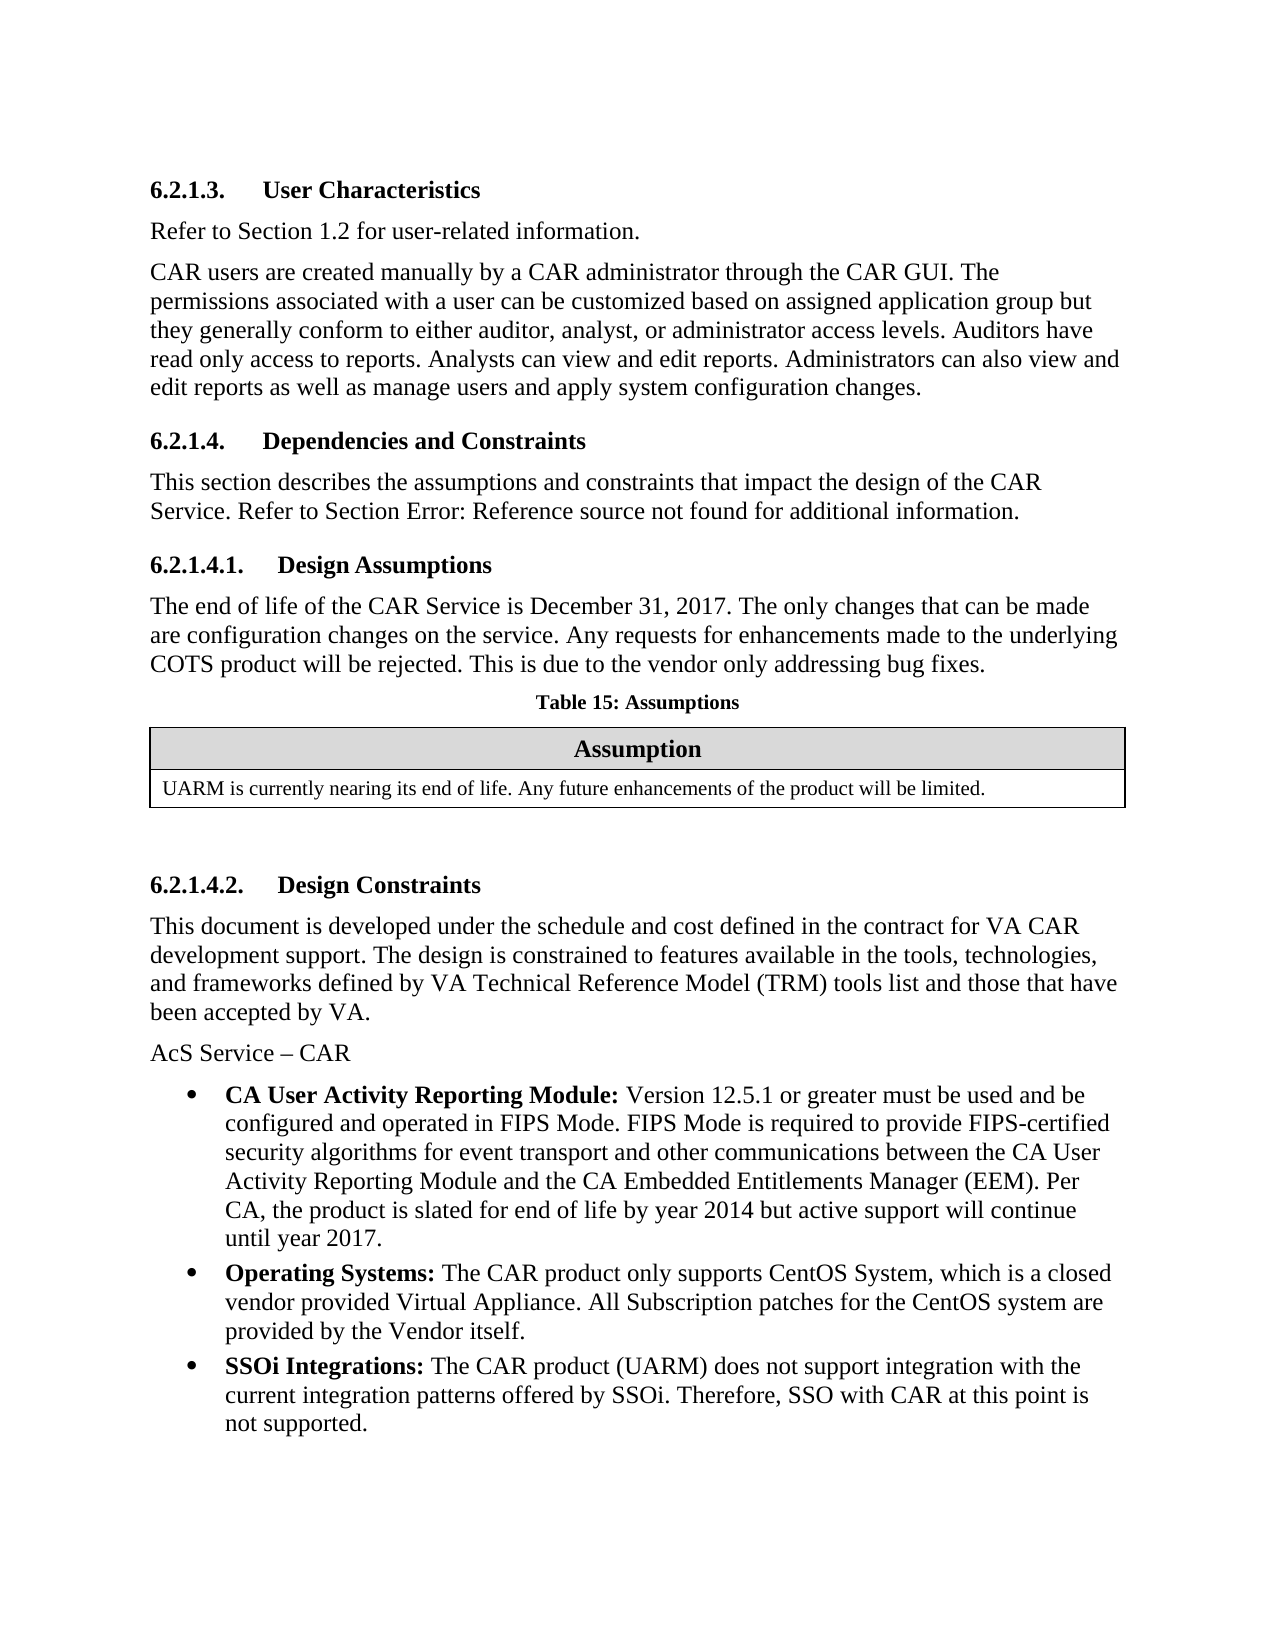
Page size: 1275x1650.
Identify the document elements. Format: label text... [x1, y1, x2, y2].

table_header Assumption [151, 728, 1124, 769]
text CA User Activity Reporting Module: Version 12.5.1 or greater must be used and be configured and operated in FIPS Mode. FIPS Mode is required to provide FIPS-certified security algorithms for event transport and other communications between the CA User Activity Reporting Module and the CA Embedded Entitlements Manager (EEM). Per CA, the product is slated for end of life by year 2014 but active support will continue until year 2017. [187, 1080, 1125, 1252]
text SSOi Integrations: The CAR product (UARM) does not support integration with the current integration patterns offered by SSOi. Therefore, SSO with CAR at this point is not supported. [187, 1351, 1125, 1437]
subtitle Design Constraints [150, 870, 1125, 898]
subtitle User Characteristics [150, 175, 1125, 204]
text This document is developed under the schedule and cost defined in the contract for VA CAR development support. The design is constrained to features available in the tools, technologies, and frameworks defined by VA Technical Reference Model (TRM) tools list and those that have been accepted by VA. [150, 911, 1125, 1026]
subtitle Design Assumptions [150, 550, 1125, 579]
subtitle Dependencies and Constraints [150, 426, 1125, 455]
text AcS Service – CAR [150, 1038, 1125, 1067]
text Refer to Section 1.2 for user-related information. [150, 216, 1125, 245]
text Operating Systems: The CAR product only supports CentOS System, which is a closed vendor provided Virtual Appliance. All Subscription patches for the CentOS system are provided by the Vendor itself. [187, 1258, 1125, 1345]
text This section describes the assumptions and constraints that impact the design of the CAR Service. Refer to Section A.2 for additional information. [150, 467, 1125, 525]
table_cell UARM is currently nearing its end of life. Any future enhancements of the product will be limited. [151, 770, 1124, 807]
text CAR users are created manually by a CAR administrator through the CAR GUI. The permissions associated with a user can be customized based on assigned application group but they generally conform to either auditor, analyst, or administrator access levels. Auditors have read only access to reports. Analysts can view and edit reports. Administrators can also view and edit reports as well as manage users and apply system configuration changes. [150, 257, 1125, 401]
text The end of life of the CAR Service is December 31, 2017. The only changes that can be made are configuration changes on the service. Any requests for enhancements made to the underlying COTS product will be rejected. This is due to the vendor only addressing bug fixes. [150, 591, 1125, 677]
